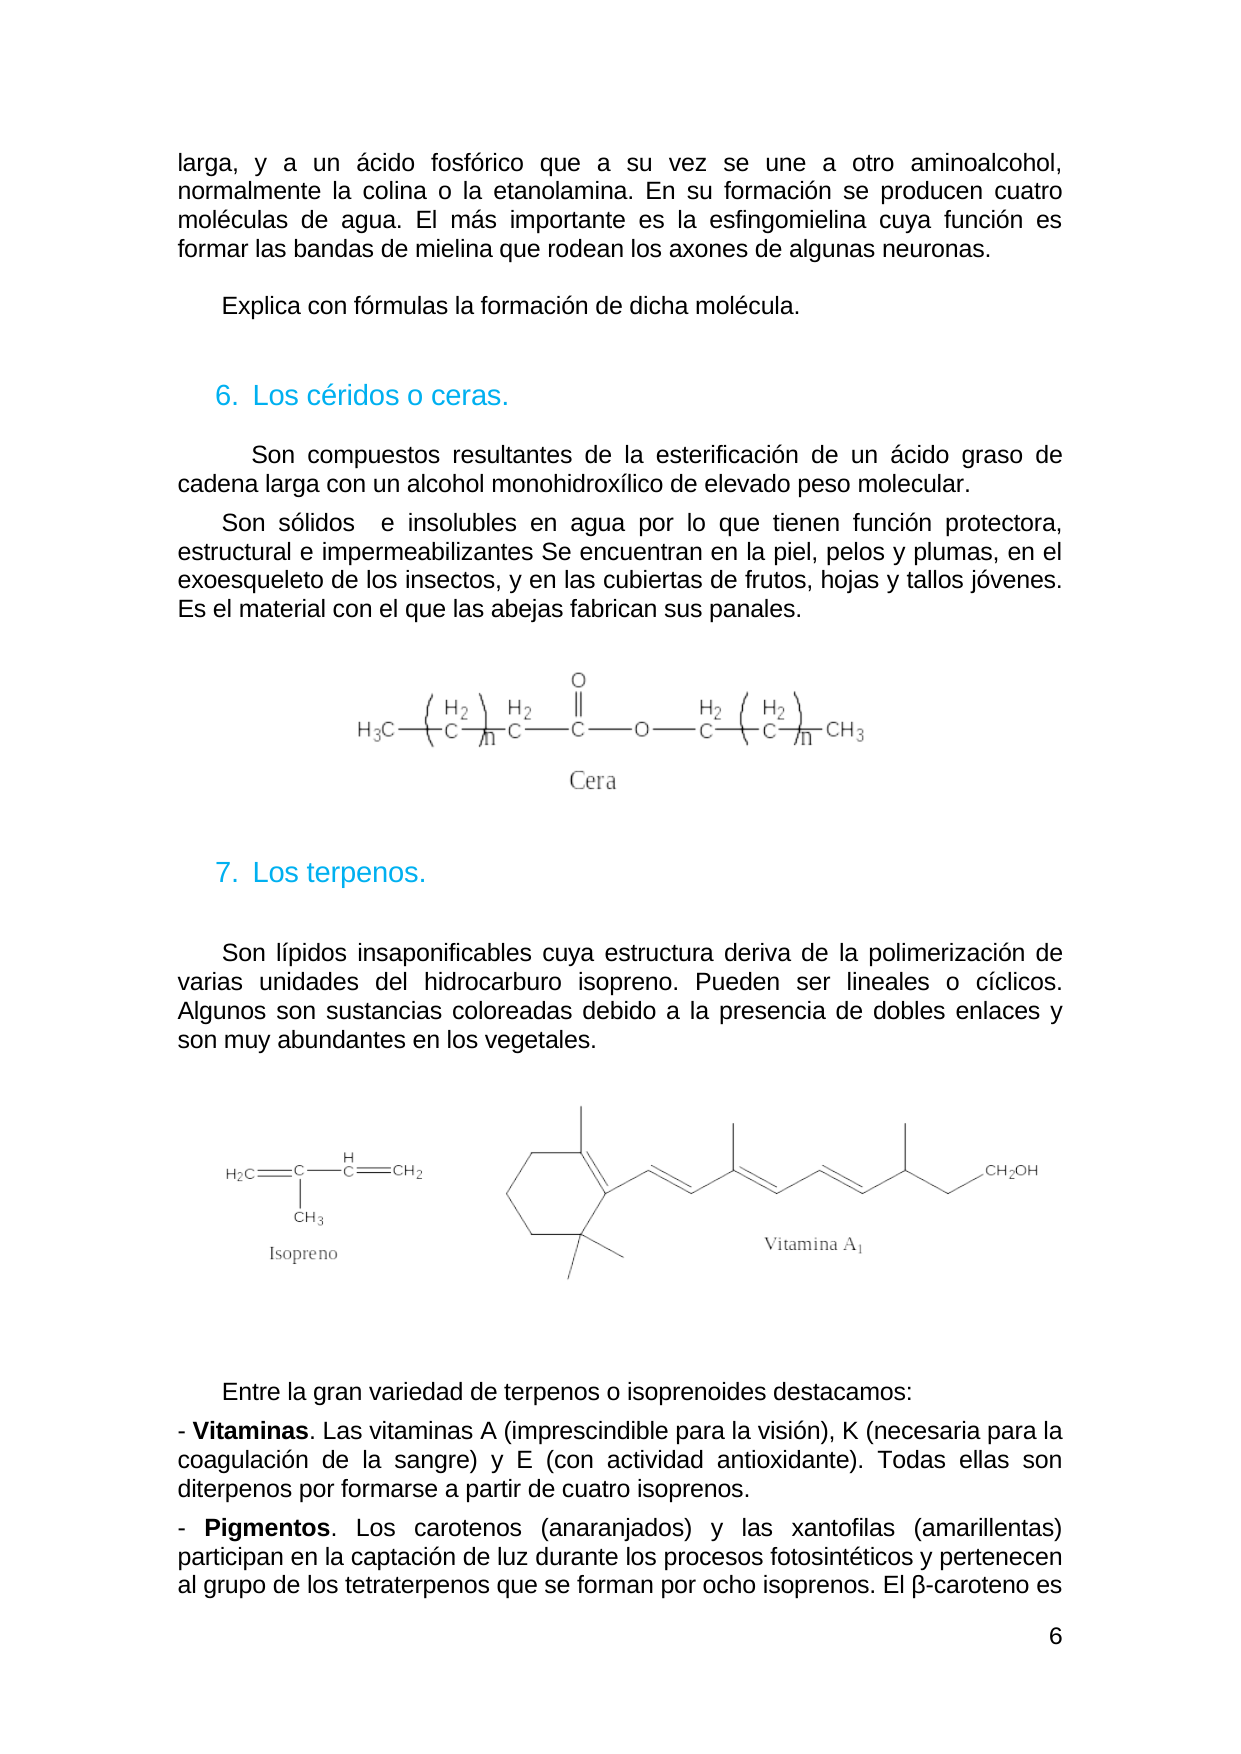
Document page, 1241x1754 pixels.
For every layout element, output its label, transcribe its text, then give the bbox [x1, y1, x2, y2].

text - Vitaminas. Las vitaminas A (imprescindible para la visión), K (necesaria para la coagulación de la sangre) y E (con actividad antioxidante). Todas ellas son diterpenos por formarse a partir de cuatro isoprenos. [177, 1416, 1063, 1503]
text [177, 148, 1063, 263]
text Entre la gran variedad de terpenos o isoprenoides destacamos: [177, 1377, 1063, 1406]
text Son compuestos resultantes de la esterificación de un ácido graso de cadena larga con un alcohol monohidroxílico de elevado peso molecular. [177, 440, 1063, 497]
list Los céridos o ceras. [215, 378, 1063, 411]
text Explica con fórmulas la formación de dicha molécula. [177, 291, 1063, 320]
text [177, 1513, 1063, 1599]
list Los terpenos. [215, 855, 1063, 889]
text Son lípidos insaponificables cuya estructura deriva de la polimerización de varias unidades del hidrocarburo isopreno. Pueden ser lineales o cíclicos. Algunos son sustancias coloreadas debido a la presencia de dobles enlaces y son muy abundantes en los vegetales. [177, 938, 1063, 1053]
text Son sólidos e insolubles en agua por lo que tienen función protectora, estructural e impermeabilizantes Se encuentran en la piel, pelos y plumas, en el exoesqueleto de los insectos, y en las cubiertas de frutos, hojas y tallos jóvenes. Es el material con el que las abejas fabrican sus panales. [177, 508, 1063, 623]
